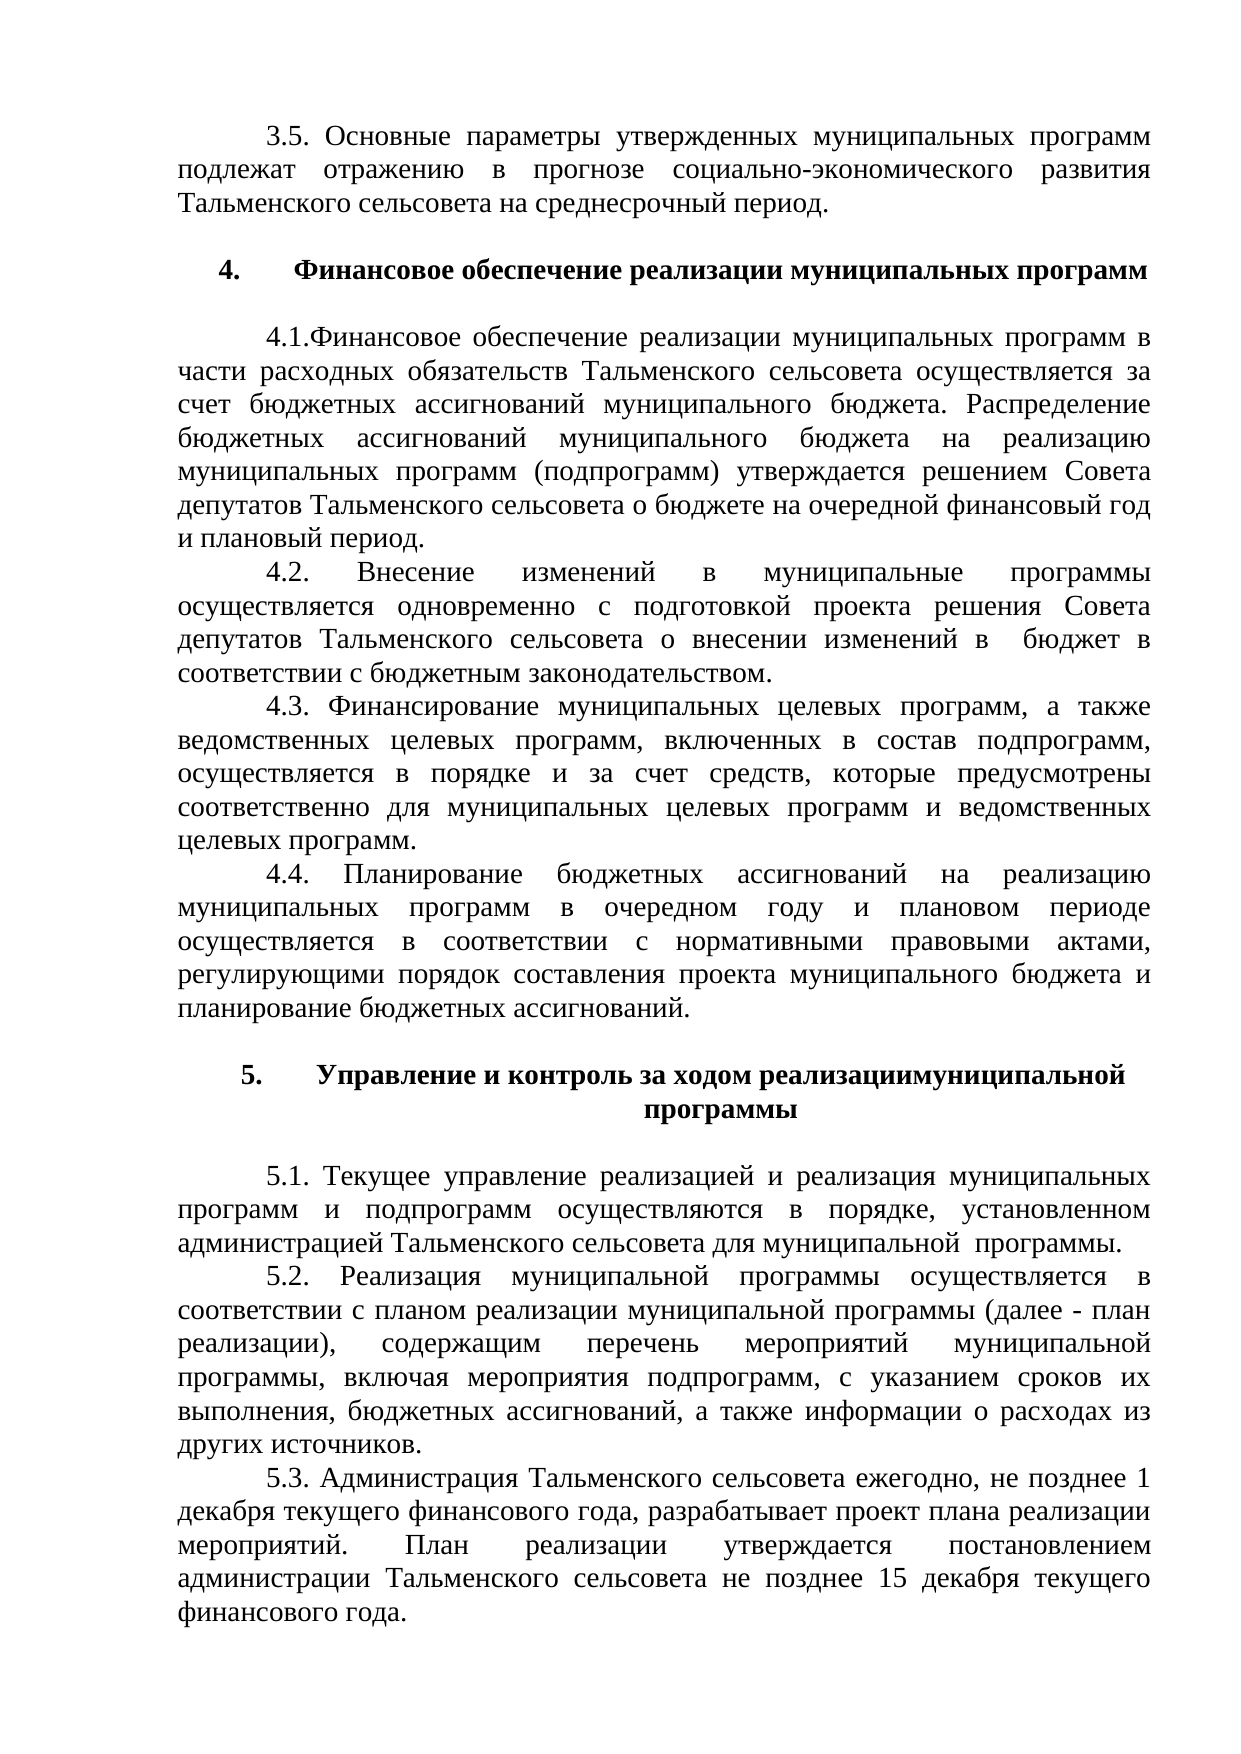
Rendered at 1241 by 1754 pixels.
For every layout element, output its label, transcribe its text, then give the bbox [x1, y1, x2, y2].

text 4.4. Планирование бюджетных ассигнований на реализацию муниципальных программ в очередном году и плановом периоде осуществляется в соответствии с нормативными правовыми актами, регулирующими порядок составления проекта муниципального бюджета и планирование бюджетных ассигнований. [177, 856, 1152, 1024]
text 5.1. Текущее управление реализацией и реализация муниципальных программ и подпрограмм осуществляются в порядке, установленном администрацией Тальменского сельсовета для муниципальной программы. [177, 1158, 1152, 1258]
text 4.2. Внесение изменений в муниципальные программы осуществляется одновременно с подготовкой проекта решения Совета депутатов Тальменского сельсовета о внесении изменений в бюджет в соответствии с бюджетным законодательством. [177, 554, 1152, 688]
text 4.1.Финансовое обеспечение реализации муниципальных программ в части расходных обязательств Тальменского сельсовета осуществляется за счет бюджетных ассигнований муниципального бюджета. Распределение бюджетных ассигнований муниципального бюджета на реализацию муниципальных программ (подпрограмм) утверждается решением Совета депутатов Тальменского сельсовета о бюджете на очередной финансовый год и плановый период. [177, 319, 1152, 554]
text 3.5. Основные параметры утвержденных муниципальных программ подлежат отражению в прогнозе социально-экономического развития Тальменского сельсовета на среднесрочный период. [177, 118, 1152, 219]
text 4.3. Финансирование муниципальных целевых программ, а также ведомственных целевых программ, включенных в состав подпрограмм, осуществляется в порядке и за счет средств, которые предусмотрены соответственно для муниципальных целевых программ и ведомственных целевых программ. [177, 688, 1152, 856]
text 5.3. Администрация Тальменского сельсовета ежегодно, не позднее 1 декабря текущего финансового года, разрабатывает проект плана реализации мероприятий. План реализации утверждается постановлением администрации Тальменского сельсовета не позднее 15 декабря текущего финансового года. [177, 1460, 1152, 1627]
list Управление и контроль за ходом реализациимуниципальной программы [215, 1057, 1152, 1124]
list Финансовое обеспечение реализации муниципальных программ [215, 252, 1152, 286]
text 5.2. Реализация муниципальной программы осуществляется в соответствии с планом реализации муниципальной программы (далее - план реализации), содержащим перечень мероприятий муниципальной программы, включая мероприятия подпрограмм, с указанием сроков их выполнения, бюджетных ассигнований, а также информации о расходах из других источников. [177, 1258, 1152, 1460]
